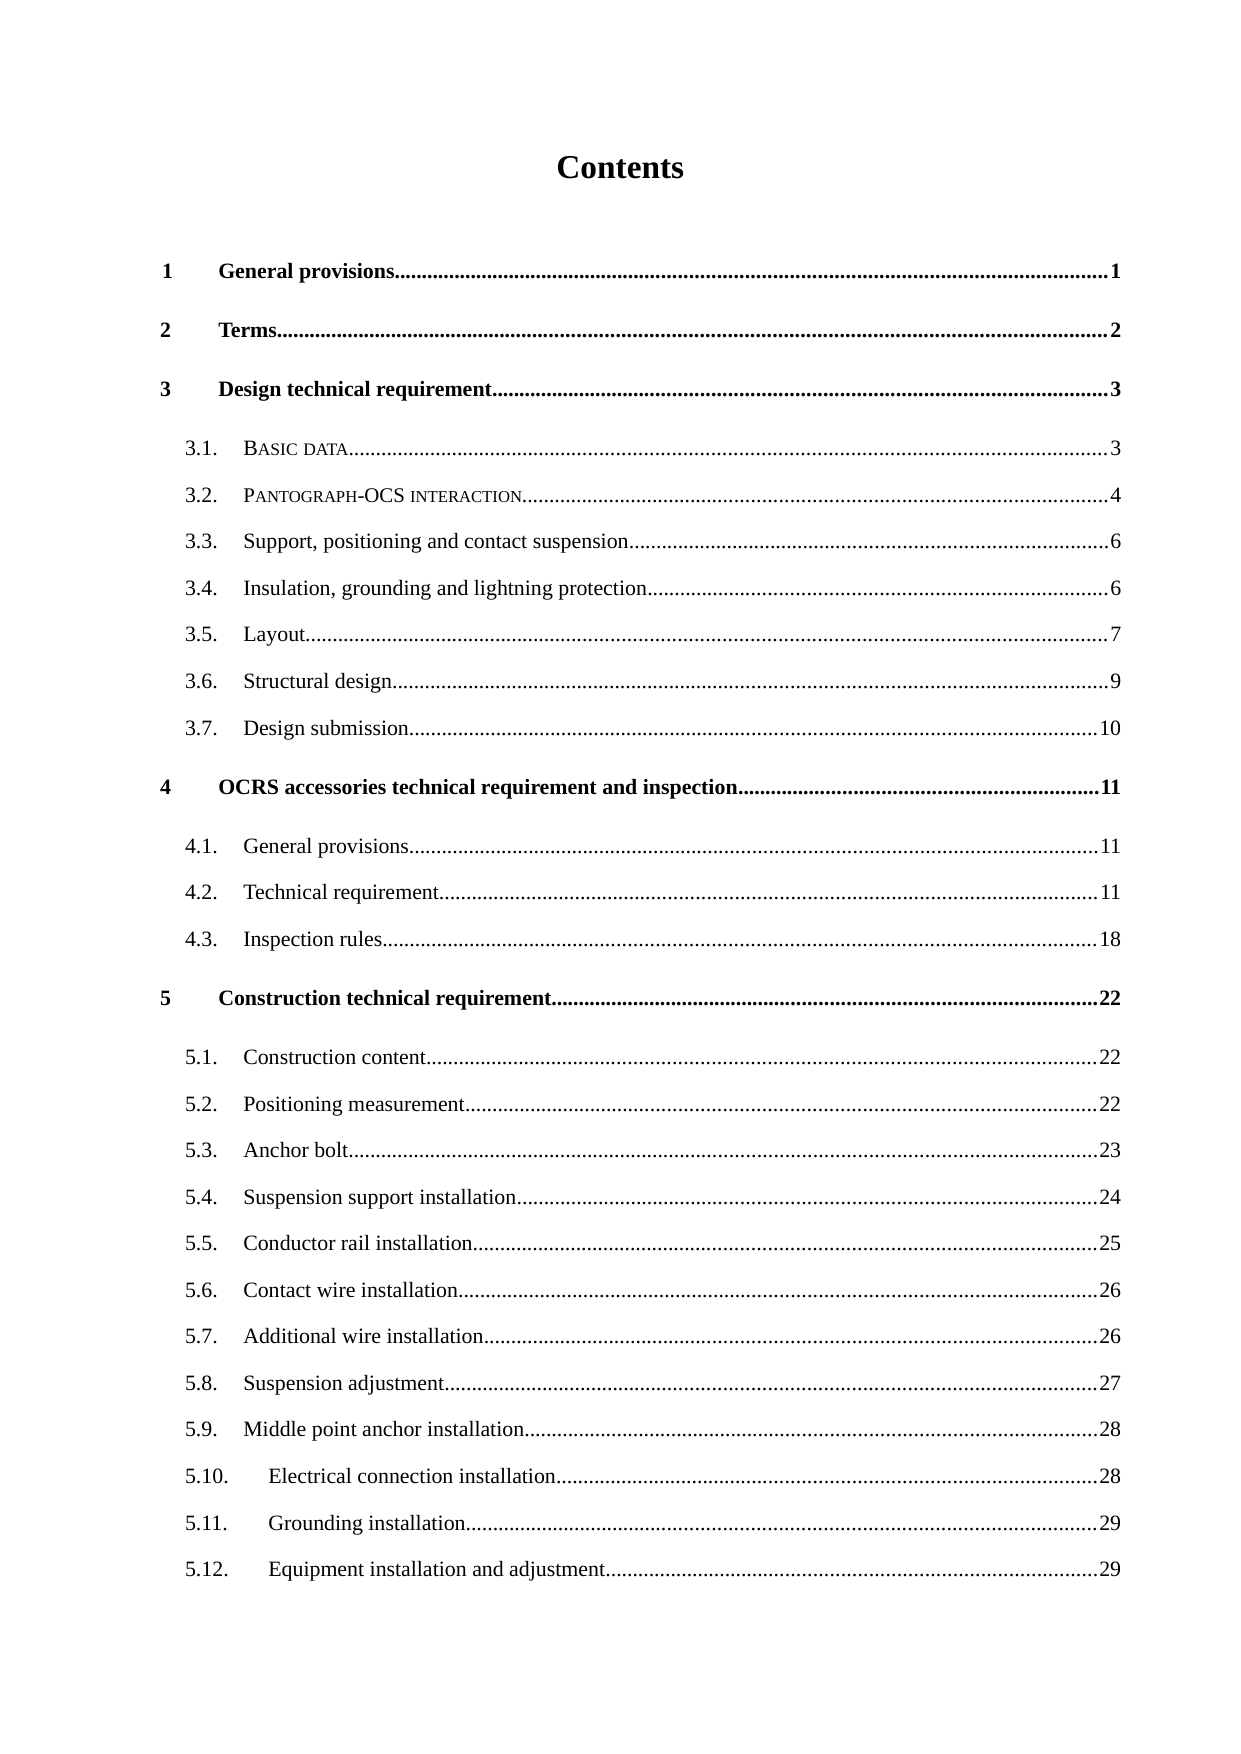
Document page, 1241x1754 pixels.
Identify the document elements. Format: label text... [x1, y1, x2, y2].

text 5.7. Additional wire installation 26 [143, 1319, 1122, 1353]
text 3.3. Support, positioning and contact suspension 6 [143, 524, 1122, 558]
text 5.3. Anchor bolt 23 [143, 1133, 1122, 1167]
text 5.12. Equipment installation and adjustment 29 [143, 1552, 1122, 1586]
text 1 General provisions 1 [118, 254, 1122, 288]
text 5.5. Conductor rail installation 25 [143, 1226, 1122, 1260]
text 5.8. Suspension adjustment 27 [143, 1366, 1122, 1399]
text 5.4. Suspension support installation 24 [143, 1179, 1122, 1213]
text 5.11. Grounding installation 29 [143, 1505, 1122, 1539]
text 3.6. Structural design 9 [143, 664, 1122, 698]
text 5.10. Electrical connection installation 28 [143, 1459, 1122, 1493]
text 3.5. Layout 7 [143, 617, 1122, 651]
text 4.2. Technical requirement 11 [143, 875, 1122, 909]
text 5.1. Construction content 22 [143, 1039, 1122, 1073]
text 4.3. Inspection rules 18 [143, 921, 1122, 955]
text 3.1. Basic data 3 [143, 431, 1122, 465]
text 3.4. Insulation, grounding and lightning protection 6 [143, 571, 1122, 604]
text 5.2. Positioning measurement 22 [143, 1086, 1122, 1120]
text 5 Construction technical requirement 22 [118, 981, 1122, 1014]
text 3.2. Pantograph-OCS interaction 4 [143, 477, 1122, 511]
text 5.9. Middle point anchor installation 28 [143, 1412, 1122, 1446]
text 2 Terms 2 [118, 313, 1122, 347]
text 4 OCRS accessories technical requirement and inspection 11 [118, 769, 1122, 803]
text 3 Design technical requirement 3 [118, 372, 1122, 406]
text Contents [118, 133, 1122, 201]
text 3.7. Design submission 10 [143, 710, 1122, 744]
text 5.6. Contact wire installation 26 [143, 1272, 1122, 1306]
text 4.1. General provisions 11 [143, 828, 1122, 862]
